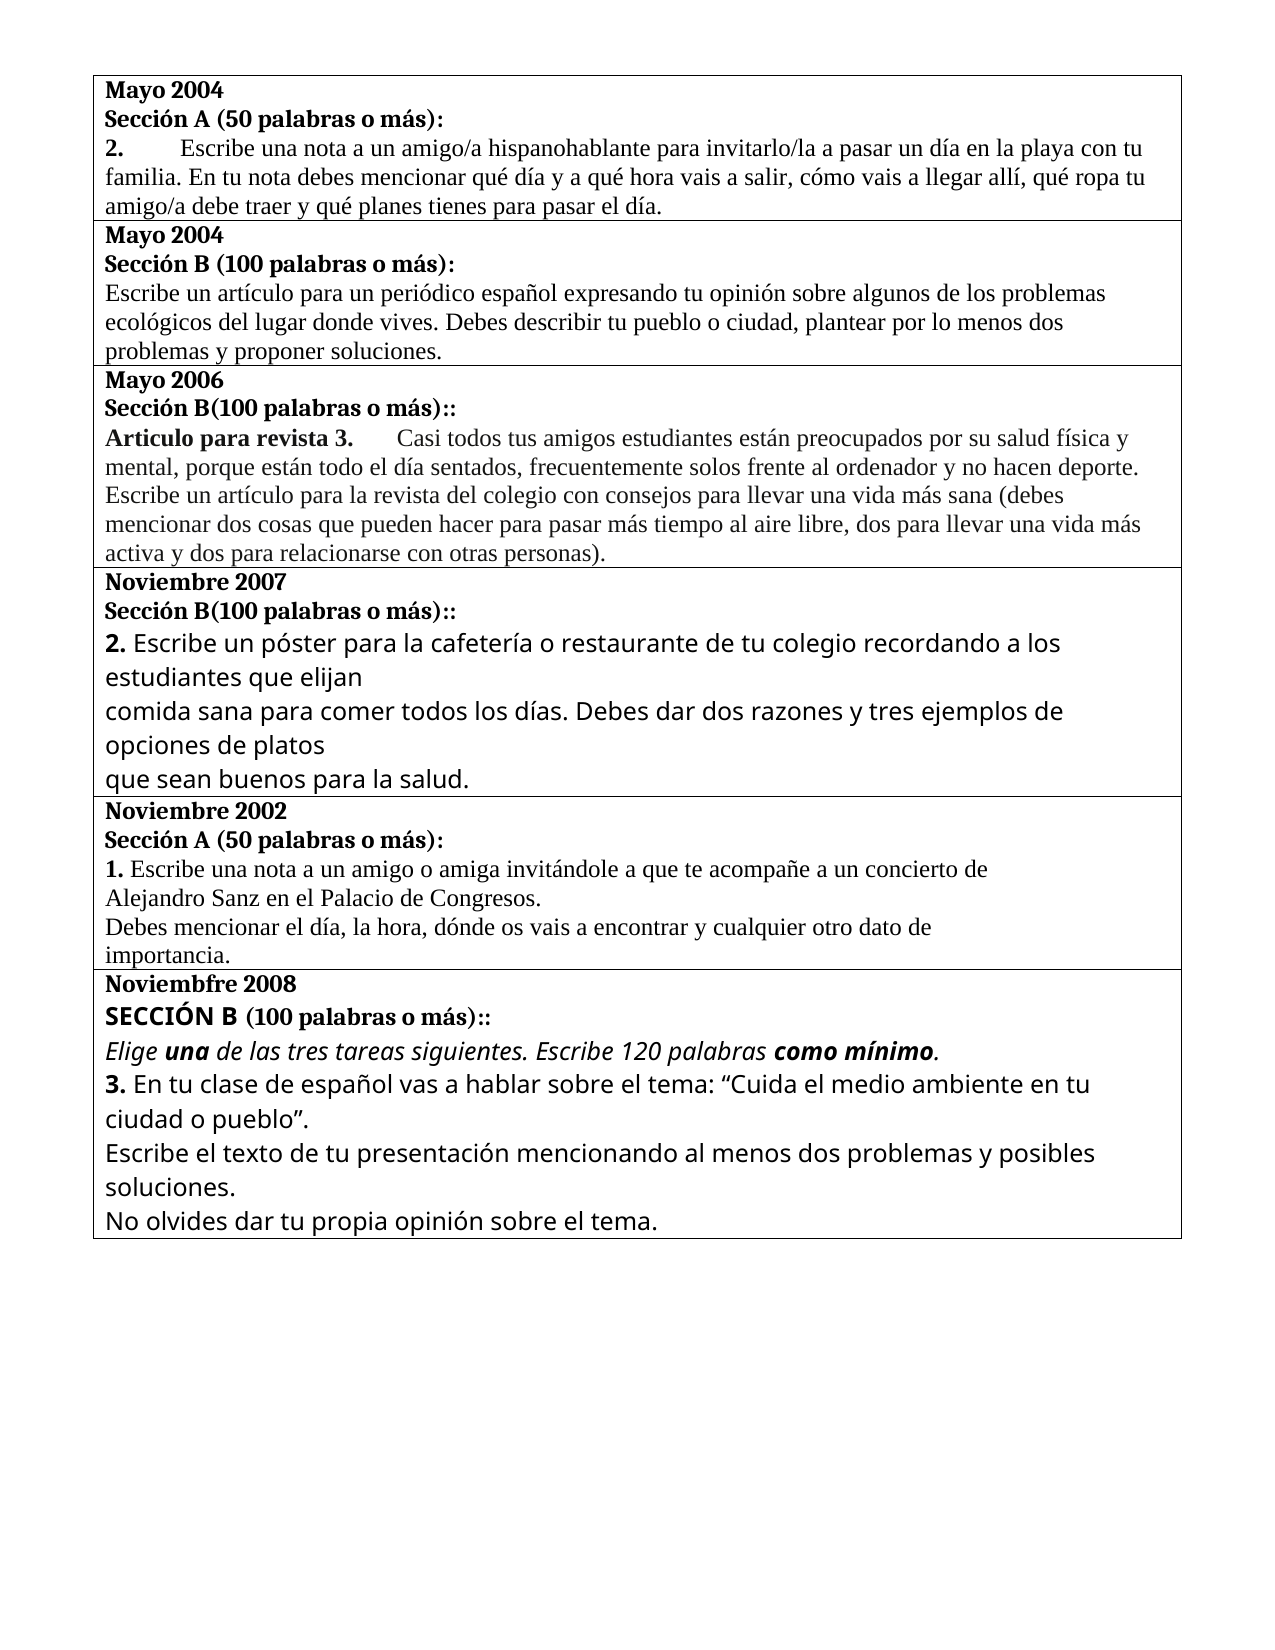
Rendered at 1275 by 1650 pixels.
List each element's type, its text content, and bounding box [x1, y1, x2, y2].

table_cell Noviembfre 2008 SECCIÓN B (100 palabras o más):: Elige una de las tres tareas siguientes. Escribe 120 palabras como mínimo. 3. En tu clase de español vas a hablar sobre el tema: “Cuida el medio ambiente en tu ciudad o pueblo”. Escribe el texto de tu presentación mencionando al menos dos problemas y posibles soluciones. No olvides dar tu propia opinión sobre el tema. [94, 970, 1181, 1237]
table_cell Mayo 2004 Sección B (100 palabras o más): Escribe un artículo para un periódico español expresando tu opinión sobre algunos de los problemas ecológicos del lugar donde vives. Debes describir tu pueblo o ciudad, plantear por lo menos dos problemas y proponer soluciones. [94, 221, 1181, 364]
table_cell Mayo 2006 Sección B(100 palabras o más):: Articulo para revista 3. Casi todos tus amigos estudiantes están preocupados por su salud física y mental, porque están todo el día sentados, frecuentemente solos frente al ordenador y no hacen deporte. Escribe un artículo para la revista del colegio con consejos para llevar una vida más sana (debes mencionar dos cosas que pueden hacer para pasar más tiempo al aire libre, dos para llevar una vida más activa y dos para relacionarse con otras personas). [94, 366, 1181, 567]
table_cell Noviembre 2007 Sección B(100 palabras o más):: 2. Escribe un póster para la cafetería o restaurante de tu colegio recordando a los estudiantes que elijan comida sana para comer todos los días. Debes dar dos razones y tres ejemplos de opciones de platos que sean buenos para la salud. [94, 568, 1181, 796]
table_header Mayo 2004 Sección A (50 palabras o más): 2. Escribe una nota a un amigo/a hispanohablante para invitarlo/la a pasar un día en la playa con tu familia. En tu nota debes mencionar qué día y a qué hora vais a salir, cómo vais a llegar allí, qué ropa tu amigo/a debe traer y qué planes tienes para pasar el día. [94, 76, 1181, 220]
table_cell Noviembre 2002 Sección A (50 palabras o más): 1. Escribe una nota a un amigo o amiga invitándole a que te acompañe a un concierto de Alejandro Sanz en el Palacio de Congresos. Debes mencionar el día, la hora, dónde os vais a encontrar y cualquier otro dato de importancia. [94, 797, 1181, 969]
